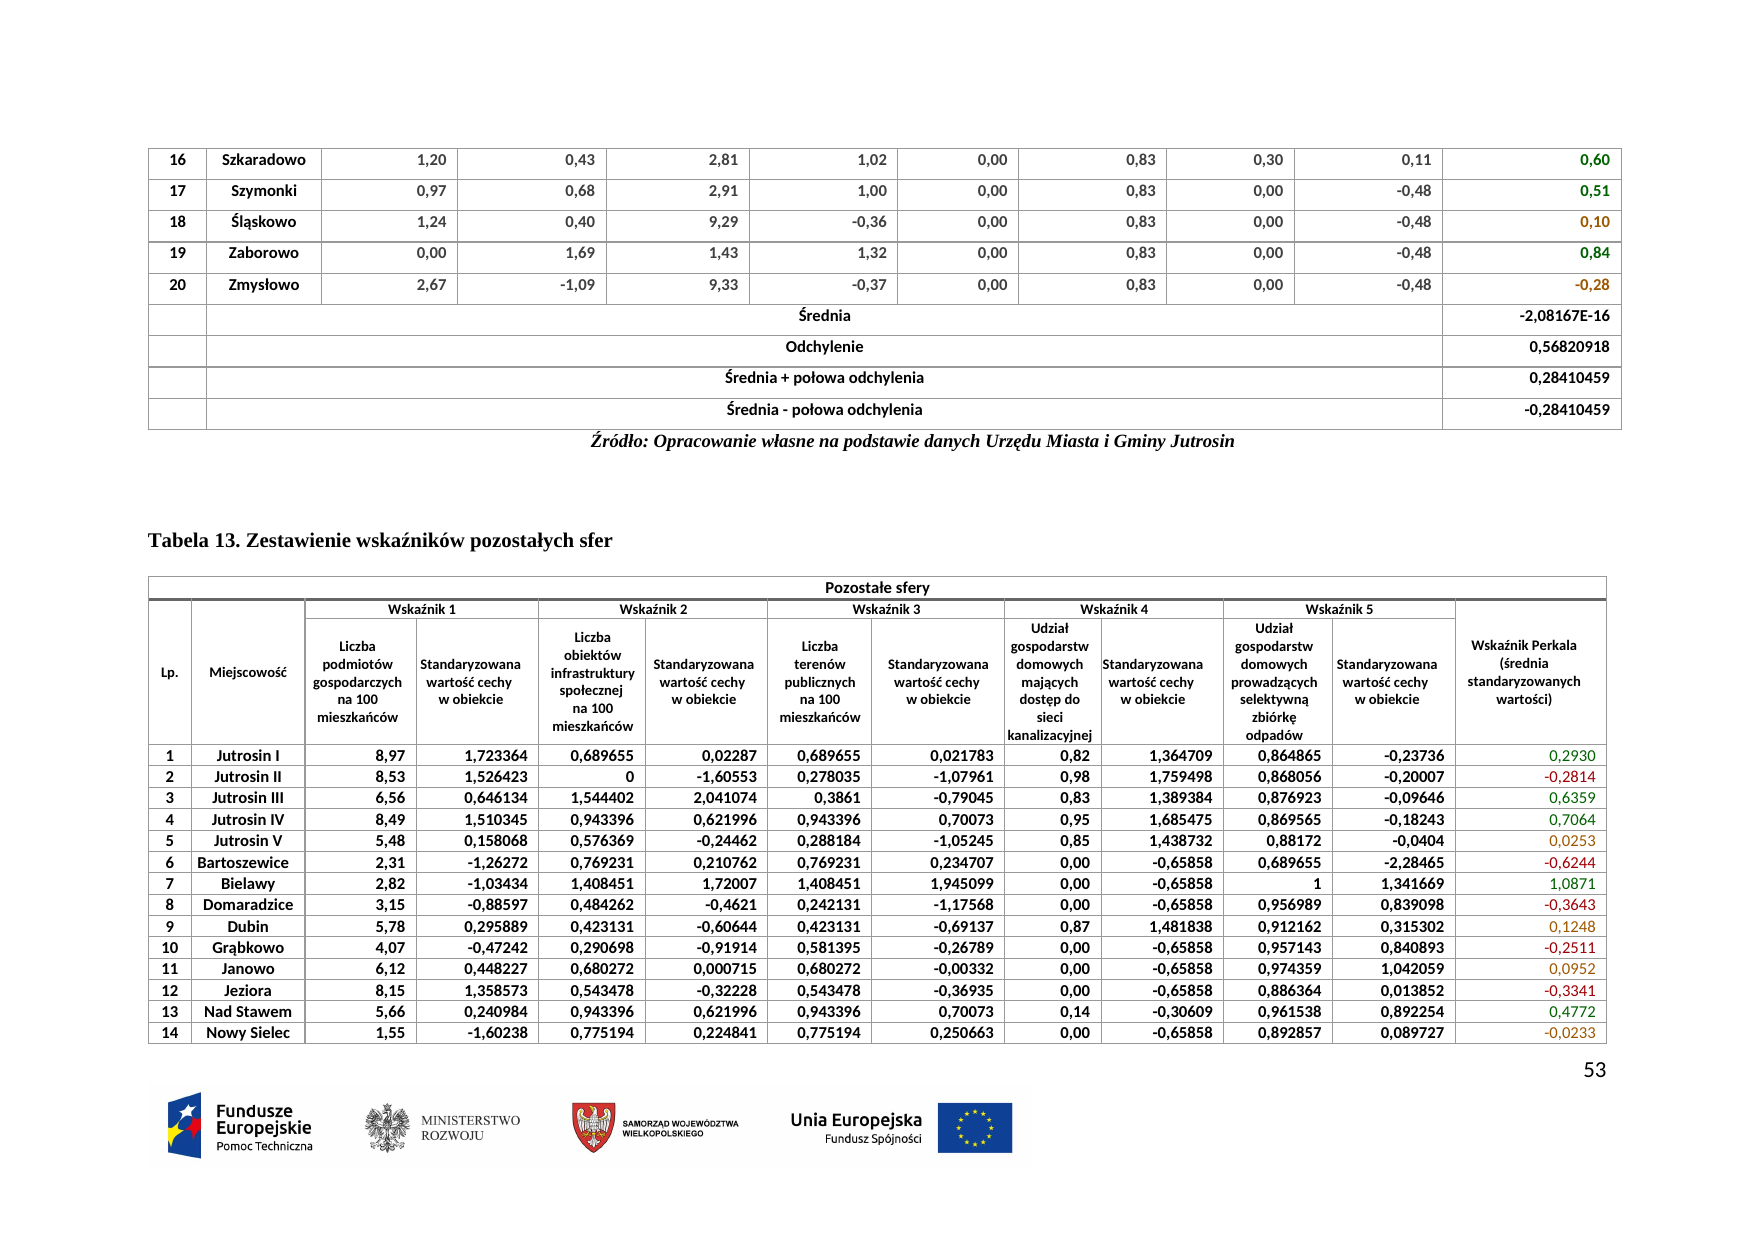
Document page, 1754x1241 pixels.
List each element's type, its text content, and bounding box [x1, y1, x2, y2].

table_cell -0,91914 [646, 937, 767, 958]
table_cell 0,70073 [872, 1001, 1004, 1022]
table_cell 12 [149, 980, 191, 1000]
table_cell Nowy Sielec [192, 1023, 304, 1043]
table_cell 0,1248 [1456, 916, 1606, 936]
table_cell [149, 399, 206, 429]
table_cell -0,65858 [1102, 895, 1223, 915]
table_cell 0,689655 [768, 745, 871, 765]
table_cell -0,24462 [646, 831, 767, 851]
table_cell 7 [149, 873, 191, 893]
table_cell Standaryzowana wartość cechy w obiekcie [417, 619, 538, 744]
table_cell Udział gospodarstw domowych mających dostęp do sieci kanalizacyjnej [1005, 619, 1101, 744]
table_cell 10 [149, 937, 191, 958]
table_cell 1,341669 [1333, 873, 1455, 893]
table_cell -0,20007 [1333, 766, 1455, 787]
table_cell 0,876923 [1224, 788, 1332, 808]
table_cell 0,10 [1443, 211, 1621, 241]
table_cell 0,576369 [539, 831, 645, 851]
table_cell 0,240984 [417, 1001, 538, 1022]
table_cell 0,51 [1443, 180, 1621, 210]
table_cell 0,30 [1167, 149, 1294, 179]
table_cell Jutrosin II [192, 766, 304, 787]
table_cell Jutrosin I [192, 745, 304, 765]
table_cell 1,723364 [417, 745, 538, 765]
table_cell 0,839098 [1333, 895, 1455, 915]
table_cell 0,423131 [768, 916, 871, 936]
table_cell 0,85 [1005, 831, 1101, 851]
table_cell 0,892254 [1333, 1001, 1455, 1022]
table_cell 0,869565 [1224, 809, 1332, 829]
table_cell 0,83 [1019, 211, 1166, 241]
table_cell [149, 368, 206, 398]
table_cell -0,65858 [1102, 1023, 1223, 1043]
table_cell -0,6244 [1456, 852, 1606, 872]
table_cell -1,26272 [417, 852, 538, 872]
table_cell -1,17568 [872, 895, 1004, 915]
table_cell 9 [149, 916, 191, 936]
table_cell 2 [149, 766, 191, 787]
table_cell 0,60 [1443, 149, 1621, 179]
table_cell 1,510345 [417, 809, 538, 829]
table_cell Nad Stawem [192, 1001, 304, 1022]
table_cell 0,56820918 [1443, 336, 1621, 366]
table_cell 0,886364 [1224, 980, 1332, 1000]
table_cell 0,943396 [539, 809, 645, 829]
table_cell 16 [149, 149, 206, 179]
table_cell 0,00 [1167, 211, 1294, 241]
table_cell -0,65858 [1102, 873, 1223, 893]
table_cell -1,05245 [872, 831, 1004, 851]
table_cell 1,364709 [1102, 745, 1223, 765]
table_cell 1,24 [322, 211, 457, 241]
table_cell 0,95 [1005, 809, 1101, 829]
table_cell 0,775194 [768, 1023, 871, 1043]
table_cell Średnia + połowa odchylenia [207, 368, 1442, 398]
table_cell 0,83 [1019, 149, 1166, 179]
table_cell -1,07961 [872, 766, 1004, 787]
table_cell Jutrosin V [192, 831, 304, 851]
text Źródło: Opracowanie własne na podstawie danych Urzędu Miasta i Gminy Jutrosin [148, 430, 1606, 452]
table_cell 0,4772 [1456, 1001, 1606, 1022]
table_cell 1,408451 [539, 873, 645, 893]
table_cell -0,48 [1295, 211, 1442, 241]
table_cell -0,4621 [646, 895, 767, 915]
table_cell 0,448227 [417, 959, 538, 979]
table_cell 0,864865 [1224, 745, 1332, 765]
table_cell 8,53 [306, 766, 416, 787]
table_cell Wskaźnik Perkala (średnia standaryzowanych wartości) [1456, 601, 1606, 744]
table_cell 0,83 [1019, 274, 1166, 304]
table_cell [149, 305, 206, 335]
table_cell 0,689655 [1224, 852, 1332, 872]
table_cell -0,65858 [1102, 980, 1223, 1000]
table_cell 0,00 [1005, 980, 1101, 1000]
table_cell 0,00 [898, 274, 1018, 304]
table_cell 1,00 [750, 180, 897, 210]
table_cell -0,48 [1295, 274, 1442, 304]
table_cell -0,3341 [1456, 980, 1606, 1000]
table_cell 1 [1224, 873, 1332, 893]
table_cell -0,37 [750, 274, 897, 304]
table_cell 5,48 [306, 831, 416, 851]
table_cell -0,28 [1443, 274, 1621, 304]
table_cell 0,11 [1295, 149, 1442, 179]
table_cell -0,48 [1295, 243, 1442, 273]
table_cell -0,36935 [872, 980, 1004, 1000]
table_cell 1,481838 [1102, 916, 1223, 936]
table_cell 2,31 [306, 852, 416, 872]
table_cell Szkaradowo [207, 149, 321, 179]
table_cell 19 [149, 243, 206, 273]
table_cell 0,423131 [539, 916, 645, 936]
table_cell 0,769231 [539, 852, 645, 872]
table_cell 0,543478 [768, 980, 871, 1000]
table_cell 8 [149, 895, 191, 915]
table_cell 0,278035 [768, 766, 871, 787]
table_cell Standaryzowana wartość cechy w obiekcie [872, 619, 1004, 744]
table_cell 0,68 [458, 180, 606, 210]
table_cell [149, 336, 206, 366]
table_cell 20 [149, 274, 206, 304]
table_cell 0,00 [1005, 959, 1101, 979]
table_cell Śląskowo [207, 211, 321, 241]
table_cell 0,00 [1005, 1023, 1101, 1043]
table_cell 0,83 [1019, 243, 1166, 273]
table_cell -0,2814 [1456, 766, 1606, 787]
table_cell Liczba terenów publicznych na 100 mieszkańców [768, 619, 871, 744]
table_cell 0,0952 [1456, 959, 1606, 979]
table_cell -0,0233 [1456, 1023, 1606, 1043]
table_cell -1,03434 [417, 873, 538, 893]
table_cell 0,943396 [539, 1001, 645, 1022]
table_cell -0,65858 [1102, 959, 1223, 979]
table_cell Liczba obiektów infrastruktury społecznej na 100 mieszkańców [539, 619, 645, 744]
table_cell 0,3861 [768, 788, 871, 808]
table_cell 0,70073 [872, 809, 1004, 829]
table_cell 0,484262 [539, 895, 645, 915]
table_cell Jutrosin IV [192, 809, 304, 829]
table_cell 17 [149, 180, 206, 210]
table_cell -0,79045 [872, 788, 1004, 808]
table_cell -0,48 [1295, 180, 1442, 210]
table_cell 0,98 [1005, 766, 1101, 787]
table_cell -0,09646 [1333, 788, 1455, 808]
table_cell 0,543478 [539, 980, 645, 1000]
table_cell 0,00 [1167, 180, 1294, 210]
table_cell 4,07 [306, 937, 416, 958]
table_cell 0,621996 [646, 1001, 767, 1022]
table_cell 0,87 [1005, 916, 1101, 936]
table_cell 0,680272 [768, 959, 871, 979]
table_cell 9,29 [607, 211, 749, 241]
table_cell 0,892857 [1224, 1023, 1332, 1043]
table_cell 1,042059 [1333, 959, 1455, 979]
table_cell 1 [149, 745, 191, 765]
table_cell 0,00 [898, 211, 1018, 241]
table_cell Janowo [192, 959, 304, 979]
table_cell Grąbkowo [192, 937, 304, 958]
table_cell 3,15 [306, 895, 416, 915]
table_cell 8,15 [306, 980, 416, 1000]
table_cell 0,2930 [1456, 745, 1606, 765]
table_cell -0,65858 [1102, 852, 1223, 872]
table_cell -0,28410459 [1443, 399, 1621, 429]
table_cell 1,685475 [1102, 809, 1223, 829]
table_cell 0,88172 [1224, 831, 1332, 851]
table_cell Liczba podmiotów gospodarczych na 100 mieszkańców [306, 619, 416, 744]
table_cell 0,912162 [1224, 916, 1332, 936]
table_cell 1,408451 [768, 873, 871, 893]
table_cell 2,041074 [646, 788, 767, 808]
table_cell Szymonki [207, 180, 321, 210]
table_cell Standaryzowana wartość cechy w obiekcie [646, 619, 767, 744]
table_cell 0,00 [898, 149, 1018, 179]
table_cell 6,56 [306, 788, 416, 808]
table_cell 9,33 [607, 274, 749, 304]
table_cell Wskaźnik 1 [306, 601, 538, 618]
table_cell Miejscowość [192, 601, 304, 744]
table_cell 0,769231 [768, 852, 871, 872]
table_cell Zaborowo [207, 243, 321, 273]
table_cell Standaryzowana wartość cechy w obiekcie [1102, 619, 1223, 744]
table_cell 0,775194 [539, 1023, 645, 1043]
table_cell Lp. [149, 601, 191, 744]
table_cell -0,88597 [417, 895, 538, 915]
table_cell -0,32228 [646, 980, 767, 1000]
table_cell 1,526423 [417, 766, 538, 787]
table_cell 1,544402 [539, 788, 645, 808]
table_cell 0,00 [1005, 895, 1101, 915]
table_cell 0,43 [458, 149, 606, 179]
table_cell -0,18243 [1333, 809, 1455, 829]
table_cell -0,26789 [872, 937, 1004, 958]
table_cell -0,0404 [1333, 831, 1455, 851]
table_cell -1,09 [458, 274, 606, 304]
table_cell Dubin [192, 916, 304, 936]
table_cell 0,02287 [646, 745, 767, 765]
table_cell 0,013852 [1333, 980, 1455, 1000]
table_cell 0,224841 [646, 1023, 767, 1043]
table_cell -0,23736 [1333, 745, 1455, 765]
table_cell 6 [149, 852, 191, 872]
table_cell 0,974359 [1224, 959, 1332, 979]
table_cell 0,680272 [539, 959, 645, 979]
table_cell 1,55 [306, 1023, 416, 1043]
table_cell 0,242131 [768, 895, 871, 915]
table_cell 2,82 [306, 873, 416, 893]
table_cell 0,97 [322, 180, 457, 210]
table_cell Średnia [207, 305, 1442, 335]
table_cell 0,250663 [872, 1023, 1004, 1043]
table_cell Zmysłowo [207, 274, 321, 304]
table_cell 0,288184 [768, 831, 871, 851]
table_cell -0,65858 [1102, 937, 1223, 958]
table_cell 0,956989 [1224, 895, 1332, 915]
table_cell 5 [149, 831, 191, 851]
table_cell -0,3643 [1456, 895, 1606, 915]
table_cell 0,295889 [417, 916, 538, 936]
table_cell 1,32 [750, 243, 897, 273]
table_cell Jeziora [192, 980, 304, 1000]
table_cell 0,40 [458, 211, 606, 241]
table_cell 0,00 [898, 243, 1018, 273]
table_cell 8,97 [306, 745, 416, 765]
table_cell 0,840893 [1333, 937, 1455, 958]
table_cell 0,581395 [768, 937, 871, 958]
table_cell 0,000715 [646, 959, 767, 979]
table_cell 6,12 [306, 959, 416, 979]
table_cell 2,81 [607, 149, 749, 179]
table_cell 0,83 [1019, 180, 1166, 210]
table_cell 1,20 [322, 149, 457, 179]
table_header Pozostałe sfery [149, 577, 1606, 597]
table_cell 0,00 [1167, 274, 1294, 304]
table_cell 5,78 [306, 916, 416, 936]
table_cell 0,689655 [539, 745, 645, 765]
table_cell 1,358573 [417, 980, 538, 1000]
table_cell 1,02 [750, 149, 897, 179]
table_cell 0,7064 [1456, 809, 1606, 829]
table_cell 0,315302 [1333, 916, 1455, 936]
table_cell 5,66 [306, 1001, 416, 1022]
table_cell 18 [149, 211, 206, 241]
table_cell Wskaźnik 5 [1224, 601, 1455, 618]
table_cell -0,60644 [646, 916, 767, 936]
table_cell -2,08167E-16 [1443, 305, 1621, 335]
table_cell 0,82 [1005, 745, 1101, 765]
table_cell Domaradzice [192, 895, 304, 915]
table_cell 0,158068 [417, 831, 538, 851]
table_cell 0,646134 [417, 788, 538, 808]
table_cell 0,00 [1167, 243, 1294, 273]
table_cell 0,6359 [1456, 788, 1606, 808]
table_cell -1,60553 [646, 766, 767, 787]
table_cell -0,30609 [1102, 1001, 1223, 1022]
table_cell Standaryzowana wartość cechy w obiekcie [1333, 619, 1455, 744]
table_cell 1,72007 [646, 873, 767, 893]
picture [147, 1083, 1033, 1167]
table_cell 0,290698 [539, 937, 645, 958]
table_cell -0,47242 [417, 937, 538, 958]
table_cell 1,945099 [872, 873, 1004, 893]
table_cell 0,943396 [768, 809, 871, 829]
table_cell -0,00332 [872, 959, 1004, 979]
table_cell 1,0871 [1456, 873, 1606, 893]
table_cell Średnia - połowa odchylenia [207, 399, 1442, 429]
table_cell 0,089727 [1333, 1023, 1455, 1043]
table_cell 0,957143 [1224, 937, 1332, 958]
table_cell Wskaźnik 4 [1005, 601, 1223, 618]
table_cell 0,00 [1005, 937, 1101, 958]
table_cell Bielawy [192, 873, 304, 893]
table_cell -0,36 [750, 211, 897, 241]
table_cell 0,28410459 [1443, 368, 1621, 398]
table_cell 14 [149, 1023, 191, 1043]
table_cell 0,83 [1005, 788, 1101, 808]
table_cell 1,389384 [1102, 788, 1223, 808]
table_cell 0,84 [1443, 243, 1621, 273]
table_cell 13 [149, 1001, 191, 1022]
table_cell Jutrosin III [192, 788, 304, 808]
table_cell -1,60238 [417, 1023, 538, 1043]
table_cell Udział gospodarstw domowych prowadzących selektywną zbiórkę odpadów [1224, 619, 1332, 744]
table_cell 2,91 [607, 180, 749, 210]
table_cell 0,868056 [1224, 766, 1332, 787]
table_cell 1,43 [607, 243, 749, 273]
table_cell 0,00 [322, 243, 457, 273]
table_cell 0,961538 [1224, 1001, 1332, 1022]
table_cell 8,49 [306, 809, 416, 829]
table_cell -0,69137 [872, 916, 1004, 936]
table_cell Wskaźnik 2 [539, 601, 767, 618]
table_cell 2,67 [322, 274, 457, 304]
table_cell 0,00 [898, 180, 1018, 210]
table_cell -2,28465 [1333, 852, 1455, 872]
table_cell 11 [149, 959, 191, 979]
table_cell 0,234707 [872, 852, 1004, 872]
table_cell Wskaźnik 3 [768, 601, 1004, 618]
table_cell 0,00 [1005, 873, 1101, 893]
table_cell 0,021783 [872, 745, 1004, 765]
table_cell 1,438732 [1102, 831, 1223, 851]
table_cell 0 [539, 766, 645, 787]
table_cell 4 [149, 809, 191, 829]
table_cell 0,14 [1005, 1001, 1101, 1022]
table_cell 0,0253 [1456, 831, 1606, 851]
table_cell 1,759498 [1102, 766, 1223, 787]
table_cell 0,210762 [646, 852, 767, 872]
table_cell -0,2511 [1456, 937, 1606, 958]
table_cell Odchylenie [207, 336, 1442, 366]
table_cell 0,00 [1005, 852, 1101, 872]
table_cell 3 [149, 788, 191, 808]
table_cell 1,69 [458, 243, 606, 273]
table_cell 0,943396 [768, 1001, 871, 1022]
table_cell Bartoszewice [192, 852, 304, 872]
table_cell 0,621996 [646, 809, 767, 829]
